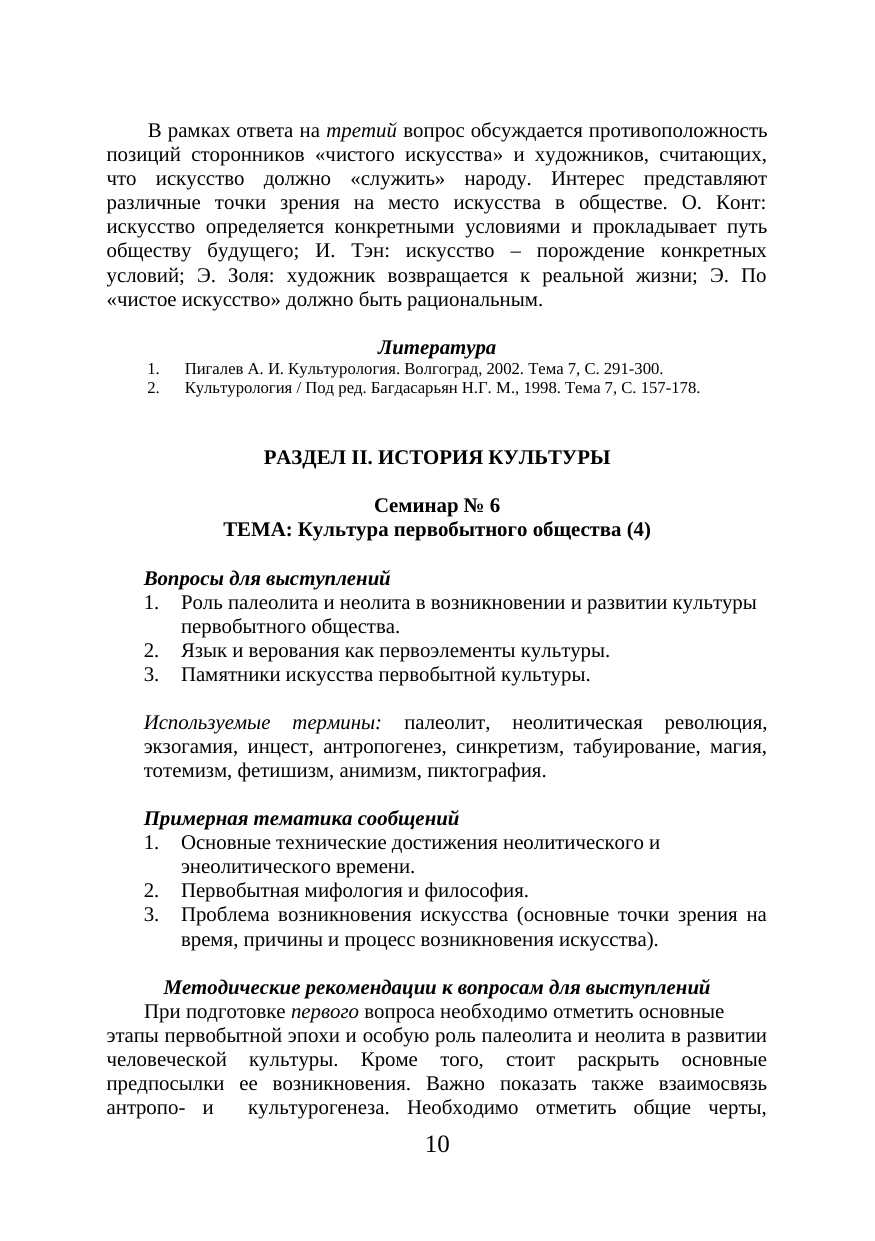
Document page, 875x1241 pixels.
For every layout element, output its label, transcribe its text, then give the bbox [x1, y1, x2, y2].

list Роль палеолита и неолита в возникновении и развитии культуры первобытного общества. [143, 589, 768, 638]
text Семинар № 6 [106, 493, 768, 517]
text Используемые термины: палеолит, неолитическая революция, экзогамия, инцест, антропогенез, синкретизм, табуирование, магия, тотемизм, фетишизм, анимизм, пиктография. [143, 710, 768, 782]
text При подготовке первого вопроса необходимо отметить основные [144, 999, 768, 1023]
text В рамках ответа на третий вопрос обсуждается противоположность позиций сторонников «чистого искусства» и художников, считающих, что искусство должно «служить» народу. Интерес представляют различные точки зрения на место искусства в обществе. О. Конт: искусство определяется конкретными условиями и прокладывает путь обществу будущего; И. Тэн: искусство – порождение конкретных условий; Э. Золя: художник возвращается к реальной жизни; Э. По «чистое искусство» должно быть рациональным. [106, 118, 768, 311]
text ТЕМА: Культура первобытного общества (4) [106, 517, 768, 541]
list Культурология / Под ред. Багдасарьян Н.Г. М., 1998. Тема 7, С. 157-178. [147, 378, 768, 397]
text Примерная тематика сообщений [106, 806, 768, 830]
list Памятники искусства первобытной культуры. [143, 662, 768, 686]
list Проблема возникновения искусства (основные точки зрения на время, причины и процесс возникновения искусства). [143, 902, 768, 951]
text Вопросы для выступлений [106, 566, 768, 589]
text Литература [106, 335, 768, 359]
list Первобытная мифология и философия. [143, 878, 768, 902]
text Методические рекомендации к вопросам для выступлений [106, 974, 768, 999]
list Пигалев А. И. Культурология. Волгоград, 2002. Тема 7, С. 291-300. [147, 359, 768, 378]
text РАЗДЕЛ II. ИСТОРИЯ КУЛЬТУРЫ [106, 445, 768, 469]
list Язык и верования как первоэлементы культуры. [143, 638, 768, 662]
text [106, 1023, 768, 1119]
list Основные технические достижения неолитического и энеолитического времени. [143, 830, 768, 878]
